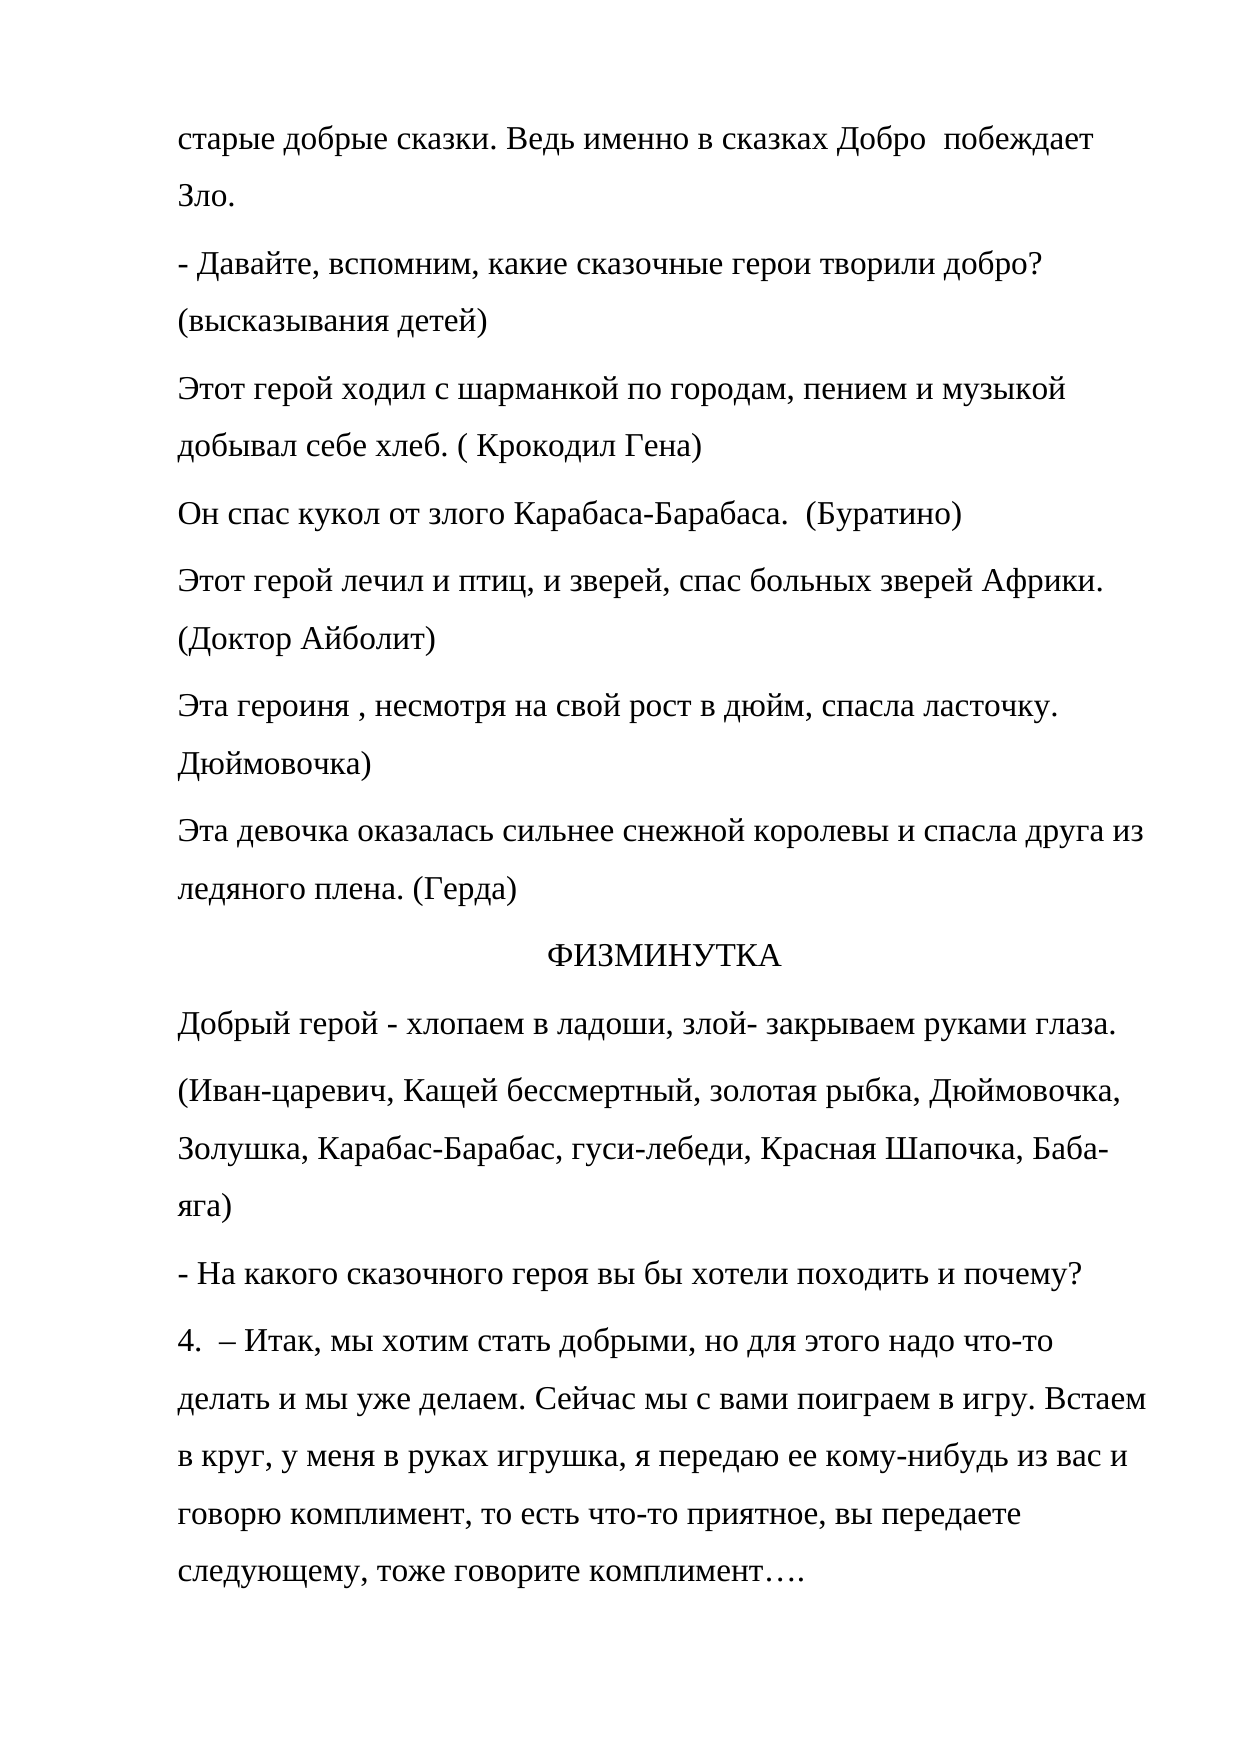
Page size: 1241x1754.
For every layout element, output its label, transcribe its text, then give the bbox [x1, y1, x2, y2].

text Добрый герой - хлопаем в ладоши, злой- закрываем руками глаза. [177, 1003, 1152, 1041]
text (Иван-царевич, Кащей бессмертный, золотая рыбка, Дюймовочка, Золушка, Карабас-Барабас, гуси-лебеди, Красная Шапочка, Баба-яга) [177, 1071, 1152, 1224]
text 4. – Итак, мы хотим стать добрыми, но для этого надо что-то делать и мы уже делаем. Сейчас мы с вами поиграем в игру. Встаем в круг, у меня в руках игрушка, я передаю ее кому-нибудь из вас и говорю комплимент, то есть что-то приятное, вы передаете следующему, тоже говорите комплимент…. [177, 1321, 1152, 1589]
text Этот герой ходил с шарманкой по городам, пением и музыкой добывал себе хлеб. ( Крокодил Гена) [177, 368, 1152, 464]
text Эта девочка оказалась сильнее снежной королевы и спасла друга из ледяного плена. (Герда) [177, 811, 1152, 906]
text - На какого сказочного героя вы бы хотели походить и почему? [177, 1253, 1152, 1291]
text Он спас кукол от злого Карабаса-Барабаса. (Буратино) [177, 493, 1152, 531]
text ФИЗМИНУТКА [177, 936, 1152, 974]
text Эта героиня , несмотря на свой рост в дюйм, спасла ласточку. Дюймовочка) [177, 686, 1152, 781]
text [177, 118, 1152, 214]
text Этот герой лечил и птиц, и зверей, спас больных зверей Африки. (Доктор Айболит) [177, 561, 1152, 656]
text - Давайте, вспомним, какие сказочные герои творили добро? (высказывания детей) [177, 243, 1152, 339]
